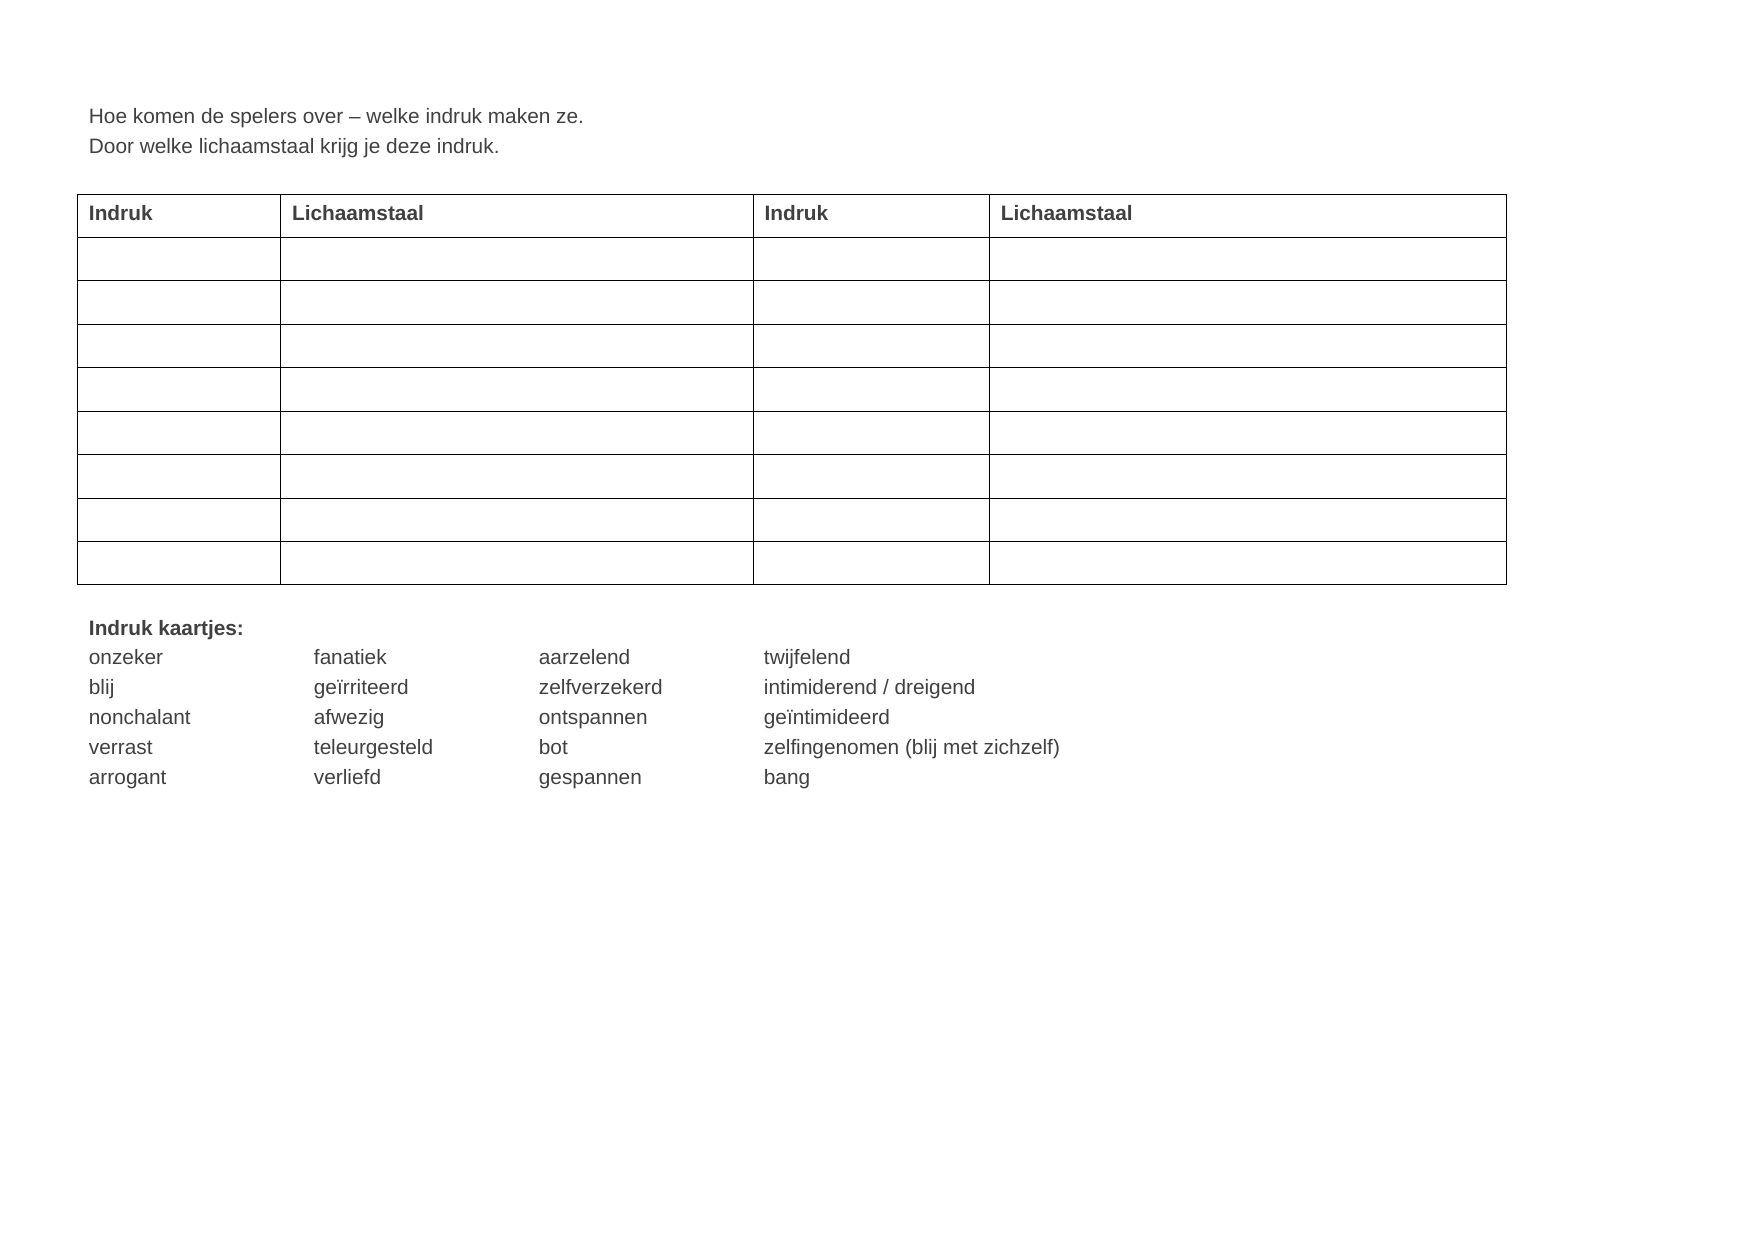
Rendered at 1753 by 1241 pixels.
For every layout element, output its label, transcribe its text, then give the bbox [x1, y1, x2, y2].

table_header Indruk [78, 195, 280, 237]
table_cell [78, 325, 280, 367]
table_cell [754, 455, 989, 497]
table_cell [78, 542, 280, 584]
table_cell [281, 455, 753, 497]
text Indruk kaartjes: [89, 615, 1649, 639]
table_cell [754, 281, 989, 324]
text verrast teleurgesteld bot zelfingenomen (blij met zichzelf) [89, 735, 1649, 759]
text blij geïrriteerd zelfverzekerd intimiderend / dreigend [89, 675, 1649, 699]
table_cell [990, 281, 1506, 324]
table_header Indruk [754, 195, 989, 237]
table_cell [754, 325, 989, 367]
table_cell [281, 499, 753, 541]
text Hoe komen de spelers over – welke indruk maken ze. [89, 104, 1649, 128]
text onzeker fanatiek aarzelend twijfelend [89, 645, 1649, 669]
table_cell [78, 281, 280, 324]
table_cell [754, 368, 989, 411]
table_cell [754, 412, 989, 454]
table_cell [281, 542, 753, 584]
text Door welke lichaamstaal krijg je deze indruk. [89, 134, 1649, 158]
table_cell [78, 499, 280, 541]
table_cell [281, 325, 753, 367]
table_cell [754, 499, 989, 541]
table_cell [281, 412, 753, 454]
table_cell [990, 368, 1506, 411]
table_cell [990, 412, 1506, 454]
table_cell [754, 238, 989, 280]
table_cell [281, 368, 753, 411]
table_header Lichaamstaal [990, 195, 1506, 237]
table_cell [281, 281, 753, 324]
table_cell [990, 238, 1506, 280]
table_cell [990, 455, 1506, 497]
table_cell [990, 499, 1506, 541]
table_cell [78, 368, 280, 411]
table_cell [78, 238, 280, 280]
table_header Lichaamstaal [281, 195, 753, 237]
table_cell [281, 238, 753, 280]
table_cell [754, 542, 989, 584]
text nonchalant afwezig ontspannen geïntimideerd [89, 705, 1649, 729]
table_cell [990, 325, 1506, 367]
text arrogant verliefd gespannen bang [89, 765, 1649, 789]
table_cell [990, 542, 1506, 584]
table_cell [78, 412, 280, 454]
table_cell [78, 455, 280, 497]
